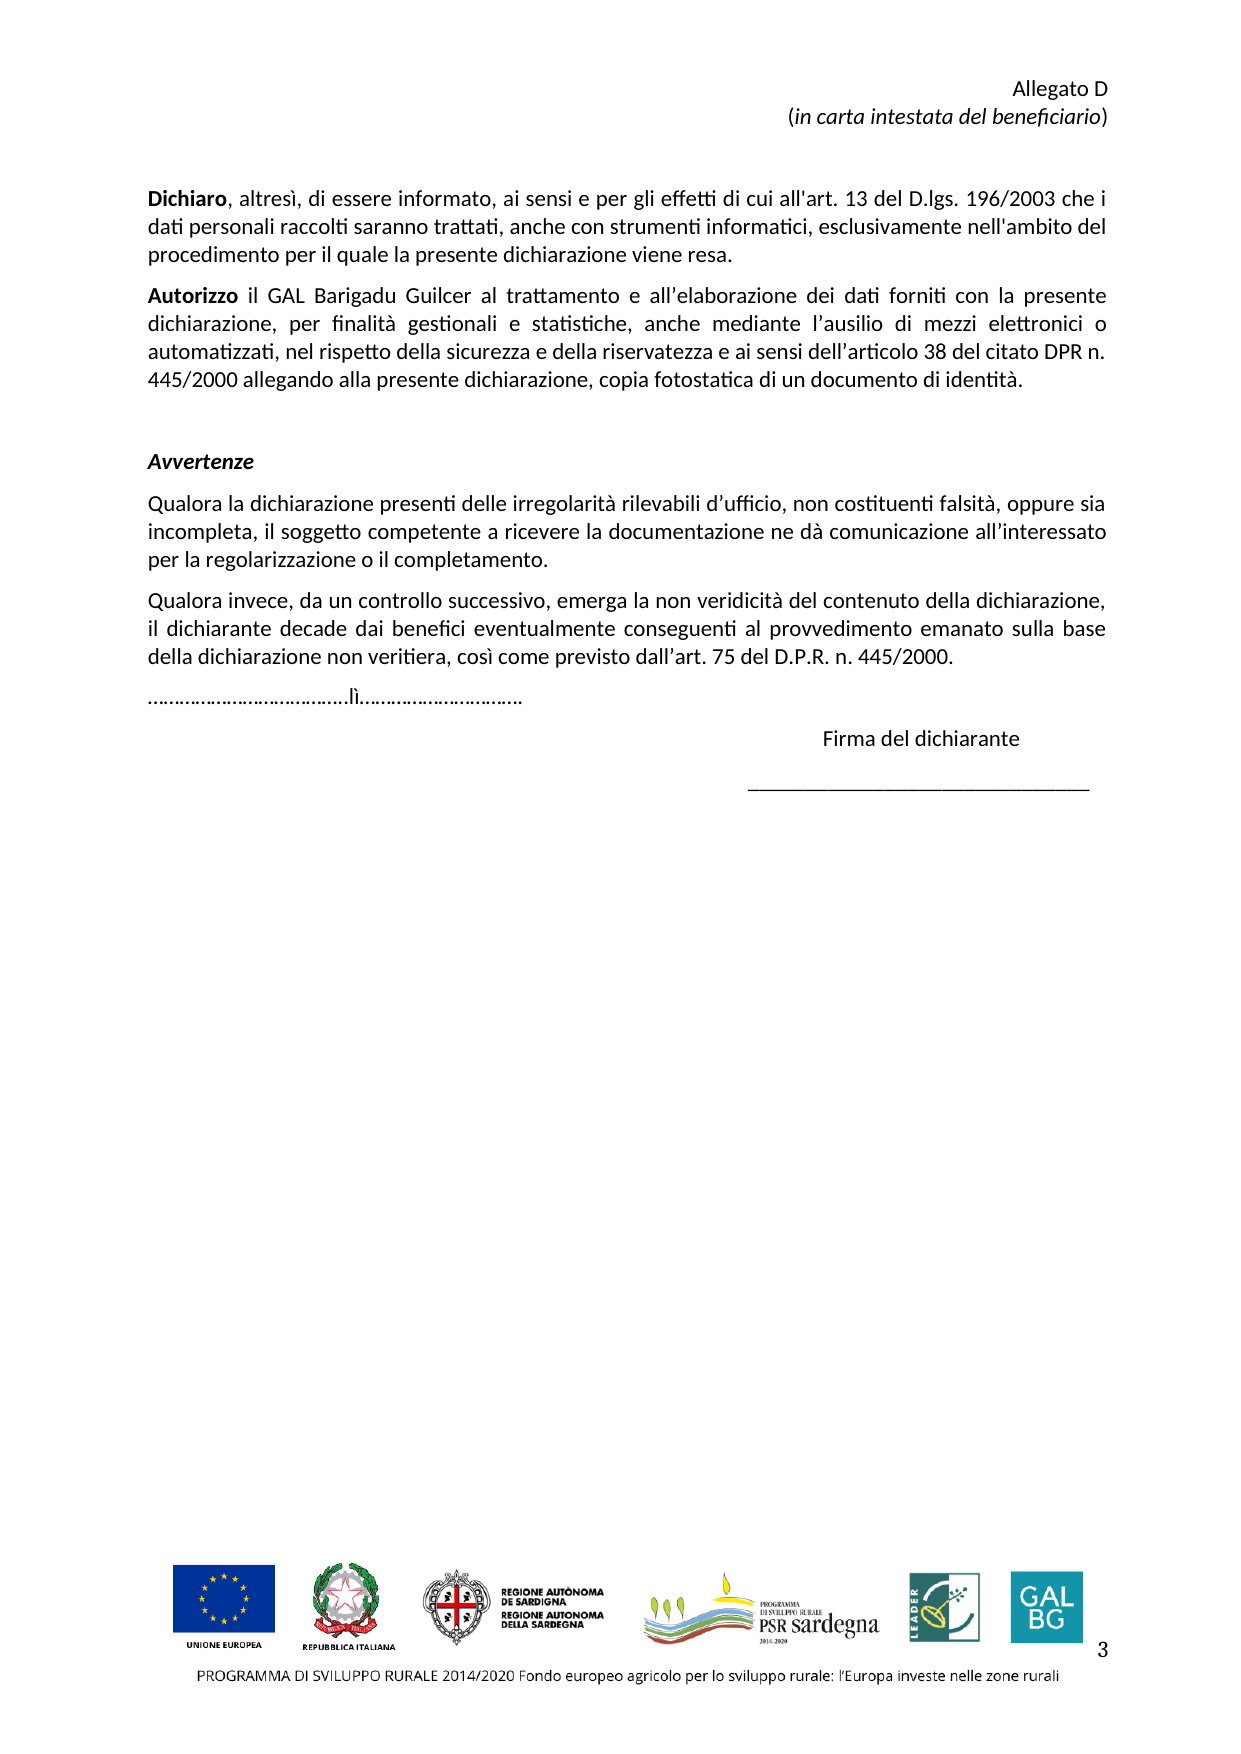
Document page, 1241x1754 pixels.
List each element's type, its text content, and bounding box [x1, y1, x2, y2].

text Avvertenze [148, 447, 1108, 475]
text ………………………………..lì…………………………. [148, 682, 1108, 710]
text Autorizzo il GAL Barigadu Guilcer al trattamento e all’elaborazione dei dati forniti con la presente dichiarazione, per finalità gestionali e statistiche, anche mediante l’ausilio di mezzi elettronici o automatizzati, nel rispetto della sicurezza e della riservatezza e ai sensi dell’articolo 38 del citato DPR n. 445/2000 allegando alla presente dichiarazione, copia fotostatica di un documento di identità. [148, 281, 1108, 393]
text Qualora invece, da un controllo successivo, emerga la non veridicità del contenuto della dichiarazione, il dichiarante decade dai benefici eventualmente conseguenti al provvedimento emanato sulla base della dichiarazione non veritiera, così come previsto dall’art. 75 del D.P.R. n. 445/2000. [148, 586, 1108, 670]
picture [157, 1544, 1098, 1701]
text Qualora la dichiarazione presenti delle irregolarità rilevabili d’ufficio, non costituenti falsità, oppure sia incompleta, il soggetto competente a ricevere la documentazione ne dà comunicazione all’interessato per la regolarizzazione o il completamento. [148, 489, 1108, 573]
text Dichiaro, altresì, di essere informato, ai sensi e per gli effetti di cui all'art. 13 del D.lgs. 196/2003 che i dati personali raccolti saranno trattati, anche con strumenti informatici, esclusivamente nell'ambito del procedimento per il quale la presente dichiarazione viene resa. [148, 184, 1108, 268]
text Firma del dichiarante [148, 724, 1108, 752]
text ______________________________ [148, 766, 1108, 794]
